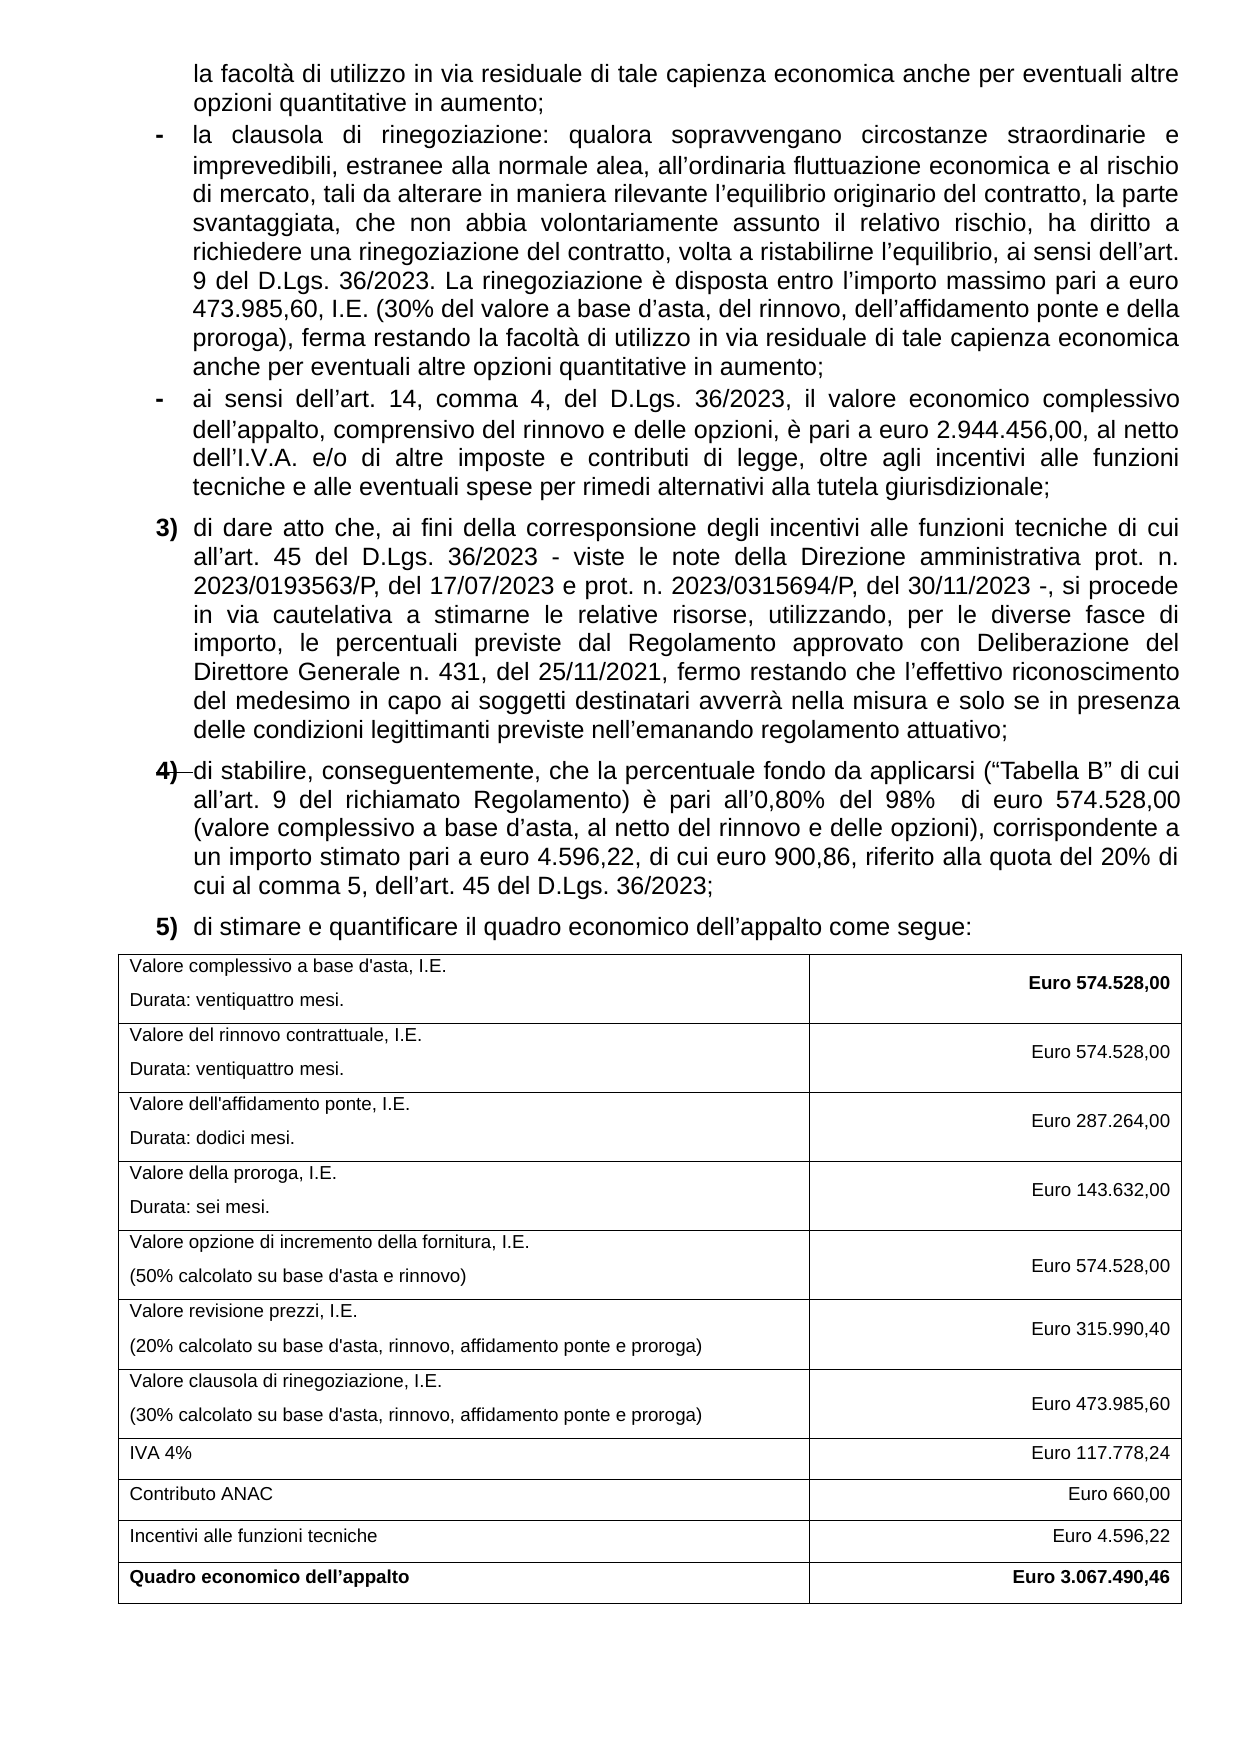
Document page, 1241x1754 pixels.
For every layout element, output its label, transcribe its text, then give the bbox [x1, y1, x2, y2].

table_cell Incentivi alle funzioni tecniche [119, 1521, 809, 1562]
table_cell Euro 473.985,60 [810, 1370, 1181, 1438]
list ai sensi dell’art. 14, comma 4, del D.Lgs. 36/2023, il valore economico complessivo dell’appalto, comprensivo del rinnovo e delle opzioni, è pari a euro 2.944.456,00, al netto dell’I.V.A. e/o di altre imposte e contributi di legge, oltre agli incentivi alle funzioni tecniche e alle eventuali spese per rimedi alternativi alla tutela giurisdizionale; [155, 381, 1181, 501]
table_cell IVA 4% [119, 1439, 809, 1479]
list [156, 59, 1181, 117]
table_cell Contributo ANAC [119, 1480, 809, 1520]
table_cell Valore del rinnovo contrattuale, I.E. Durata: ventiquattro mesi. [119, 1024, 809, 1092]
table_cell Euro 117.778,24 [810, 1439, 1181, 1479]
table_cell Valore opzione di incremento della fornitura, I.E. (50% calcolato su base d'asta e rinnovo) [119, 1231, 809, 1299]
list di stabilire, conseguentemente, che la percentuale fondo da applicarsi (“Tabella B” di cui all’art. 9 del richiamato Regolamento) è pari all’0,80% del 98% di euro 574.528,00 (valore complessivo a base d’asta, al netto del rinnovo e delle opzioni), corrispondente a un importo stimato pari a euro 4.596,22, di cui euro 900,86, riferito alla quota del 20% di cui al comma 5, dell’art. 45 del D.Lgs. 36/2023; [156, 756, 1181, 900]
list di stimare e quantificare il quadro economico dell’appalto come segue: [156, 912, 1181, 941]
table_cell Euro 4.596,22 [810, 1521, 1181, 1562]
table_cell Valore della proroga, I.E. Durata: sei mesi. [119, 1162, 809, 1230]
table_cell Quadro economico dell’appalto [119, 1563, 809, 1603]
table_header Euro 574.528,00 [810, 955, 1181, 1023]
list la clausola di rinegoziazione: qualora sopravvengano circostanze straordinarie e imprevedibili, estranee alla normale alea, all’ordinaria fluttuazione economica e al rischio di mercato, tali da alterare in maniera rilevante l’equilibrio originario del contratto, la parte svantaggiata, che non abbia volontariamente assunto il relativo rischio, ha diritto a richiedere una rinegoziazione del contratto, volta a ristabilirne l’equilibrio, ai sensi dell’art. 9 del D.Lgs. 36/2023. La rinegoziazione è disposta entro l’importo massimo pari a euro 473.985,60, I.E. (30% del valore a base d’asta, del rinnovo, dell’affidamento ponte e della proroga), ferma restando la facoltà di utilizzo in via residuale di tale capienza economica anche per eventuali altre opzioni quantitative in aumento; [155, 117, 1181, 381]
table_header Valore complessivo a base d'asta, I.E. Durata: ventiquattro mesi. [119, 955, 809, 1023]
list di dare atto che, ai fini della corresponsione degli incentivi alle funzioni tecniche di cui all’art. 45 del D.Lgs. 36/2023 - viste le note della Direzione amministrativa prot. n. 2023/0193563/P, del 17/07/2023 e prot. n. 2023/0315694/P, del 30/11/2023 -, si procede in via cautelativa a stimarne le relative risorse, utilizzando, per le diverse fasce di importo, le percentuali previste dal Regolamento approvato con Deliberazione del Direttore Generale n. 431, del 25/11/2021, fermo restando che l’effettivo riconoscimento del medesimo in capo ai soggetti destinatari avverrà nella misura e solo se in presenza delle condizioni legittimanti previste nell’emanando regolamento attuativo; [156, 513, 1181, 743]
table_cell Euro 315.990,40 [810, 1300, 1181, 1368]
table_cell Euro 3.067.490,46 [810, 1563, 1181, 1603]
table_cell Valore clausola di rinegoziazione, I.E. (30% calcolato su base d'asta, rinnovo, affidamento ponte e proroga) [119, 1370, 809, 1438]
table_cell Valore revisione prezzi, I.E. (20% calcolato su base d'asta, rinnovo, affidamento ponte e proroga) [119, 1300, 809, 1368]
table_cell Euro 574.528,00 [810, 1024, 1181, 1092]
table_cell Euro 143.632,00 [810, 1162, 1181, 1230]
table_cell Valore dell'affidamento ponte, I.E. Durata: dodici mesi. [119, 1093, 809, 1161]
table_cell Euro 574.528,00 [810, 1231, 1181, 1299]
table_cell Euro 660,00 [810, 1480, 1181, 1520]
table_cell Euro 287.264,00 [810, 1093, 1181, 1161]
